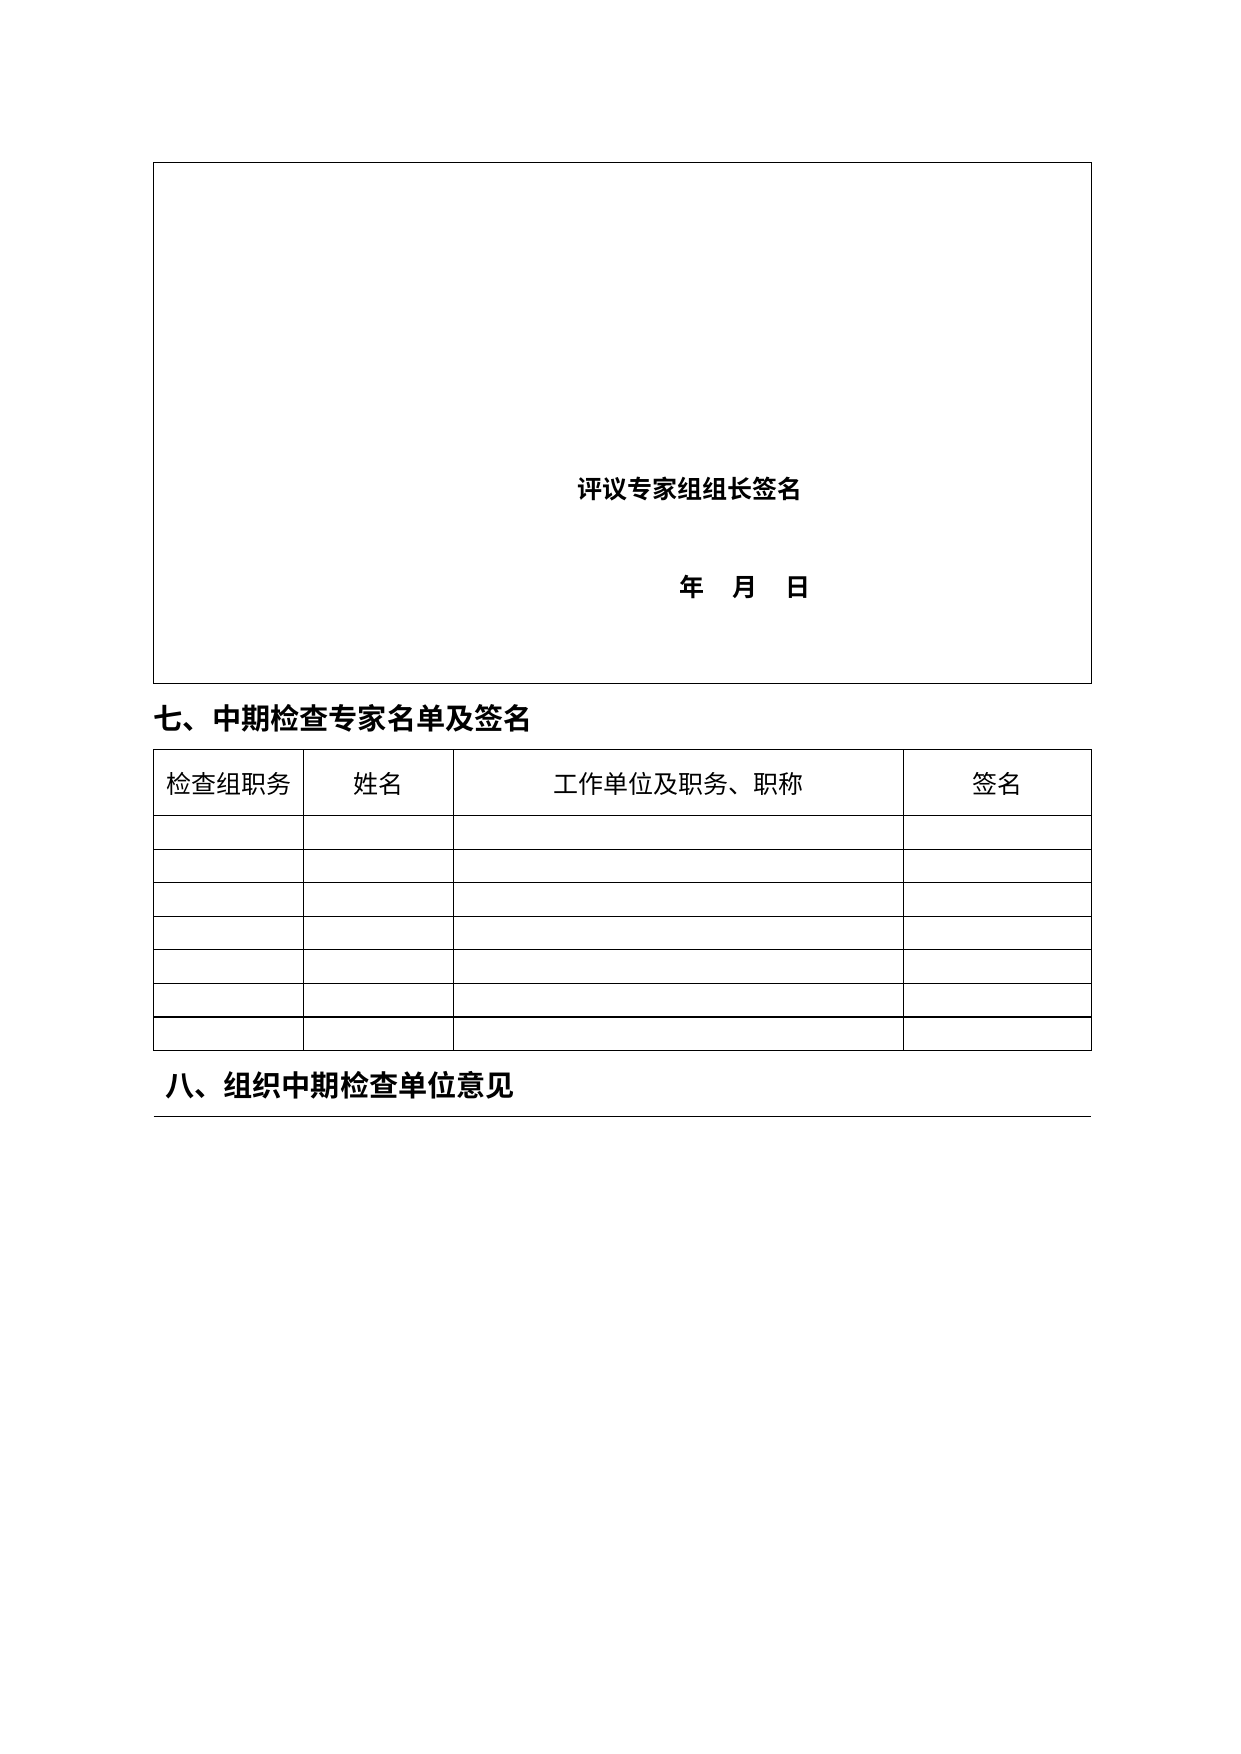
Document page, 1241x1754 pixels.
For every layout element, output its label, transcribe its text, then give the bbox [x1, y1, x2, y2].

table_cell [904, 816, 1091, 849]
table_cell [454, 883, 903, 916]
table_cell [454, 984, 903, 1016]
table_cell [904, 950, 1091, 983]
table_cell [154, 850, 303, 882]
text 七、中期检查专家名单及签名 [153, 684, 1087, 749]
table_cell [454, 917, 903, 949]
table_cell [304, 1018, 453, 1050]
table_cell [304, 984, 453, 1016]
table_cell [904, 917, 1091, 949]
table_cell [154, 1018, 303, 1050]
table_header 姓名 [304, 750, 453, 815]
table_cell [454, 816, 903, 849]
table_cell [154, 917, 303, 949]
table_cell [304, 950, 453, 983]
table_header 评议专家组组长签名 年 月 日 [154, 163, 1091, 683]
table_cell [304, 917, 453, 949]
table_cell [154, 816, 303, 849]
table_cell [154, 950, 303, 983]
table_cell [304, 883, 453, 916]
table_cell 八、组织中期检查单位意见 [154, 1051, 1091, 1116]
table_cell [304, 850, 453, 882]
table_cell [904, 1018, 1091, 1050]
table_cell [904, 850, 1091, 882]
table_header 检查组职务 [154, 750, 303, 815]
table_header 签名 [904, 750, 1091, 815]
table_cell [454, 1018, 903, 1050]
table_cell [304, 816, 453, 849]
table_cell [154, 883, 303, 916]
table_cell [454, 850, 903, 882]
table_cell [154, 984, 303, 1016]
table_header 工作单位及职务、职称 [454, 750, 903, 815]
table_cell [904, 984, 1091, 1016]
table_cell [454, 950, 903, 983]
table_cell [904, 883, 1091, 916]
